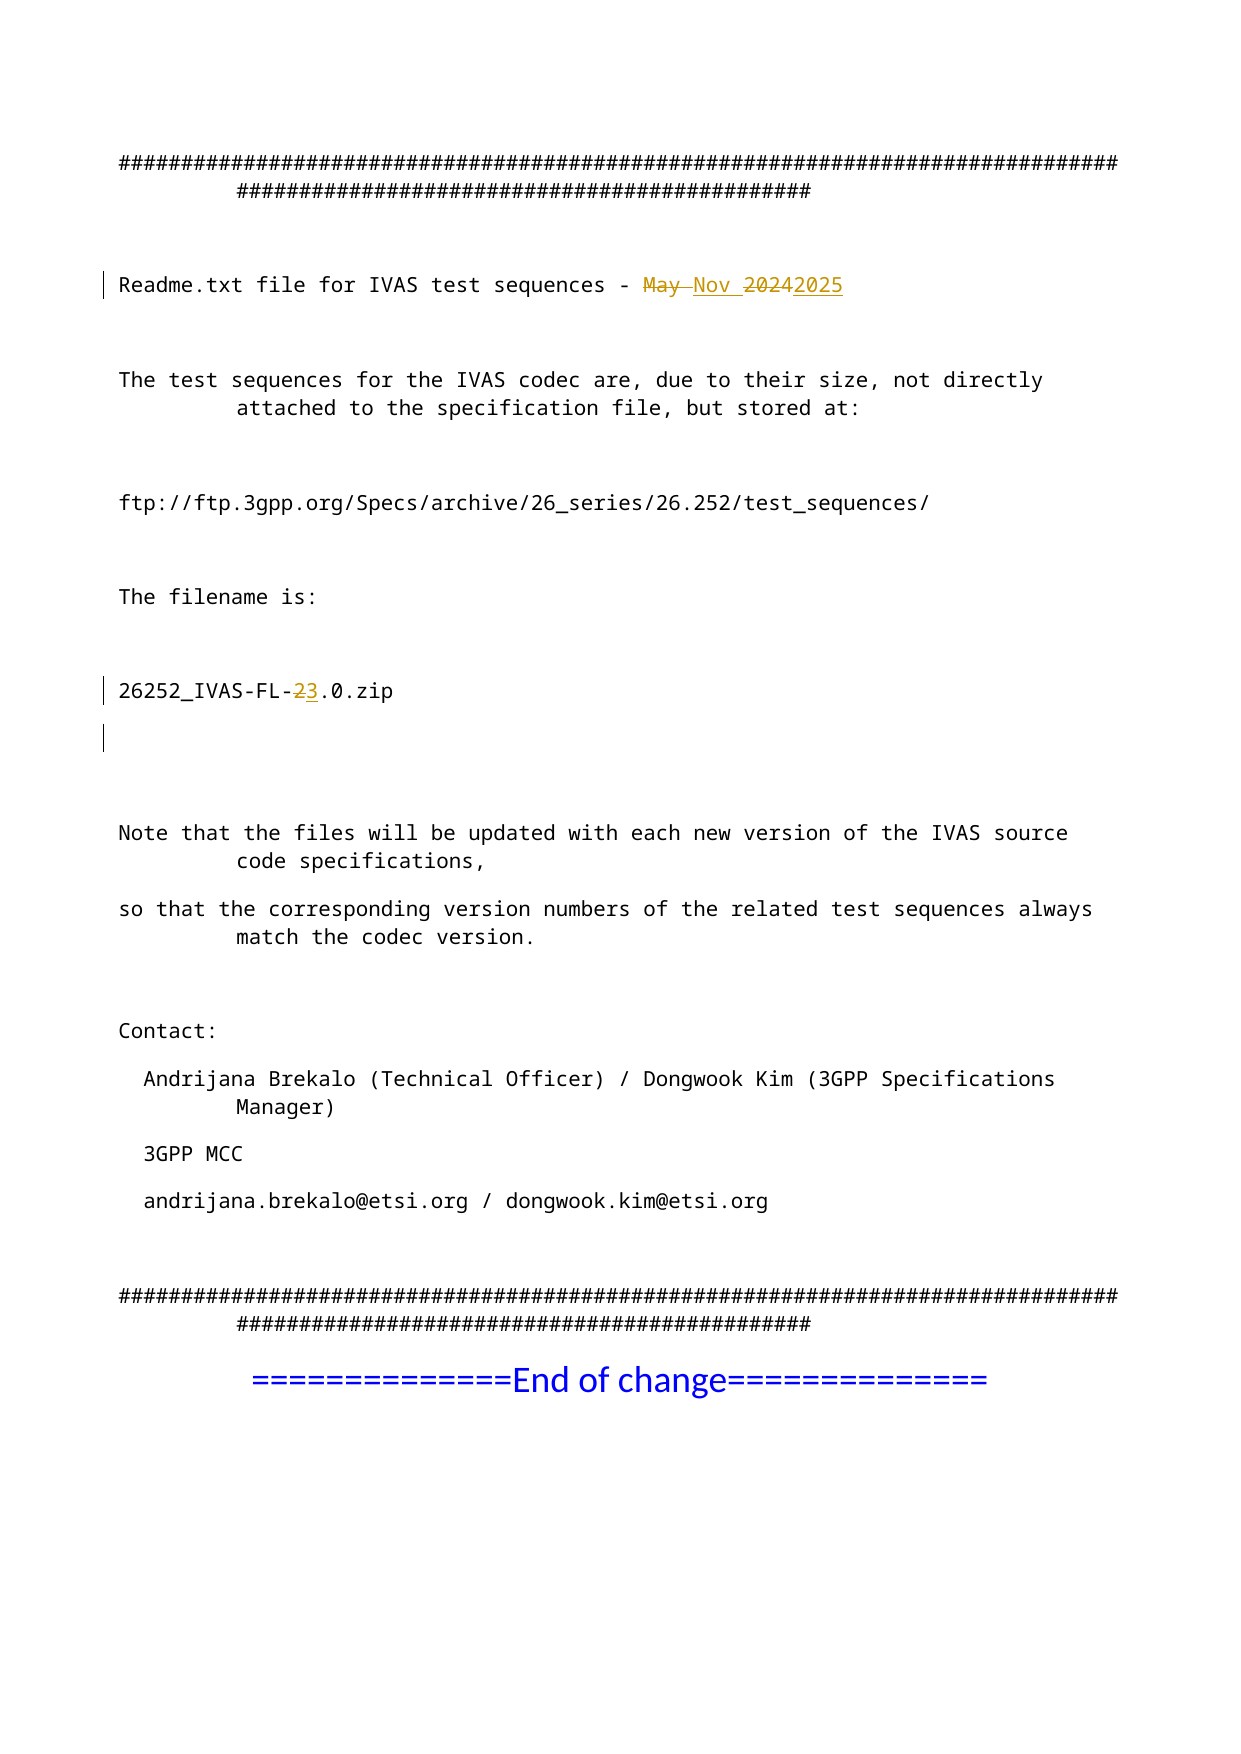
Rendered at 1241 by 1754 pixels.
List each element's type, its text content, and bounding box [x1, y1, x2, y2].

subtitle ftp://ftp.3gpp.org/Specs/archive/26_series/26.252/test_sequences/ [118, 488, 1122, 516]
subtitle Note that the files will be updated with each new version of the IVAS source code specifications, [118, 818, 1122, 875]
subtitle Readme.txt file for IVAS test sequences - [118, 271, 1122, 299]
subtitle ############################################################################################################################## [118, 1281, 1122, 1338]
text ==============End of change============== [118, 1356, 1122, 1402]
subtitle The filename is: [118, 582, 1122, 611]
subtitle 3GPP MCC [118, 1139, 1122, 1168]
subtitle Contact: [118, 1016, 1122, 1045]
subtitle ############################################################################################################################## [118, 148, 1122, 204]
subtitle andrijana.brekalo@etsi.org / dongwook.kim@etsi.org [118, 1186, 1122, 1215]
subtitle 26252_IVAS-FL-.0.zip [118, 676, 1122, 705]
subtitle so that the corresponding version numbers of the related test sequences always match the codec version. [118, 894, 1122, 951]
subtitle The test sequences for the IVAS codec are, due to their size, not directly attached to the specification file, but stored at: [118, 365, 1122, 422]
subtitle Andrijana Brekalo (Technical Officer) / Dongwook Kim (3GPP Specifications Manager) [118, 1064, 1122, 1121]
